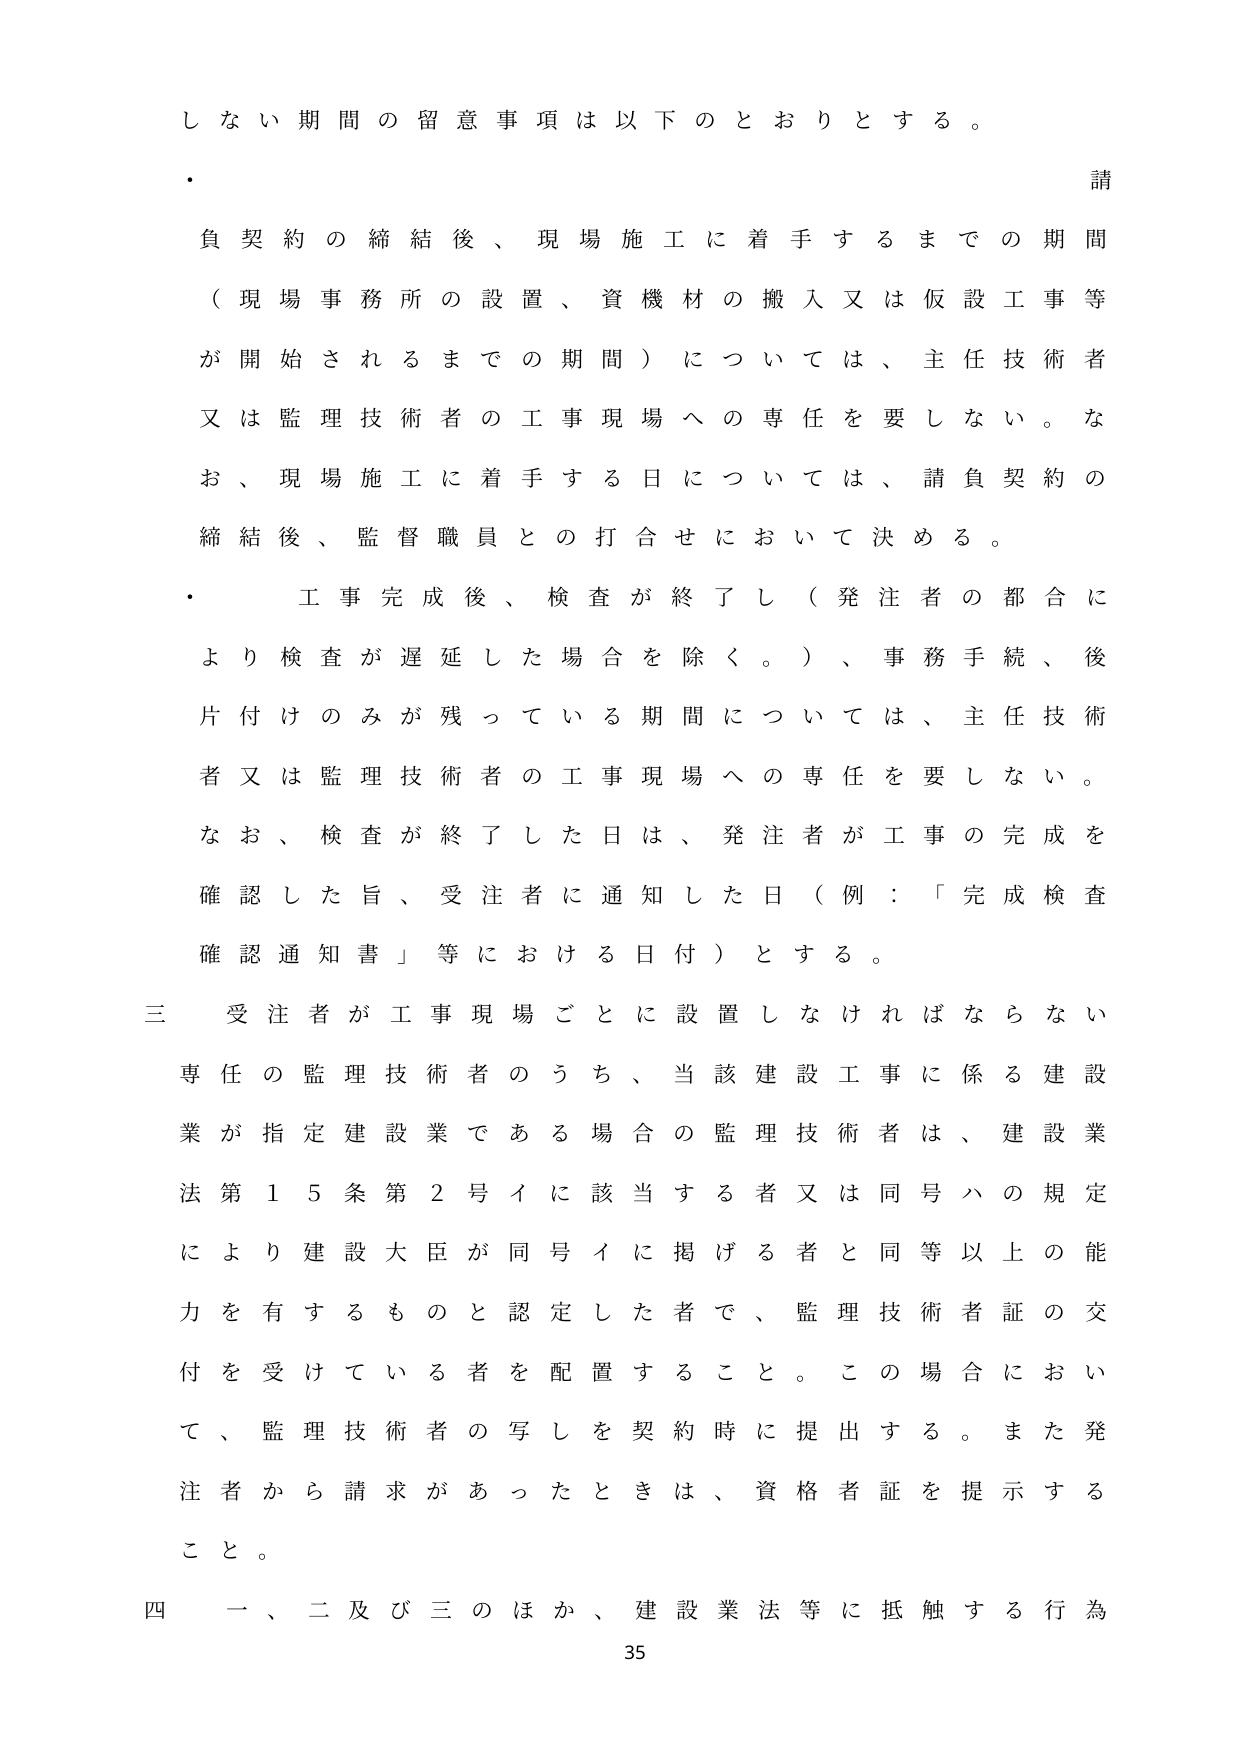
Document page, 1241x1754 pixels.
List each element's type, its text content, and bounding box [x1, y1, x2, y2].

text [120, 1579, 1126, 1639]
text 三 受注者が工事現場ごとに設置しなければならない専任の監理技術者のうち、当該建設工事に係る建設業が指定建設業である場合の監理技術者は、建設業法第１５条第２号イに該当する者又は同号ハの規定により建設大臣が同号イに掲げる者と同等以上の能力を有するものと認定した者で、監理技術者証の交付を受けている者を配置すること。この場合において、監理技術者の写しを契約時に提出する。また発注者から請求があったときは、資格者証を提示すること。 [120, 983, 1126, 1579]
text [160, 89, 1126, 149]
list 工事完成後、検査が終了し（発注者の都合により検査が遅延した場合を除く。）、事務手続、後片付けのみが残っている期間については、主任技術者又は監理技術者の工事現場への専任を要しない。なお、検査が終了した日は、発注者が工事の完成を確認した旨、受注者に通知した日（例：「完成検査確認通知書」等における日付）とする。 [179, 566, 1126, 983]
list 請負契約の締結後、現場施工に着手するまでの期間（現場事務所の設置、資機材の搬入又は仮設工事等が開始されるまでの期間）については、主任技術者又は監理技術者の工事現場への専任を要しない。なお、現場施工に着手する日については、請負契約の締結後、監督職員との打合せにおいて決める。 [179, 149, 1126, 566]
